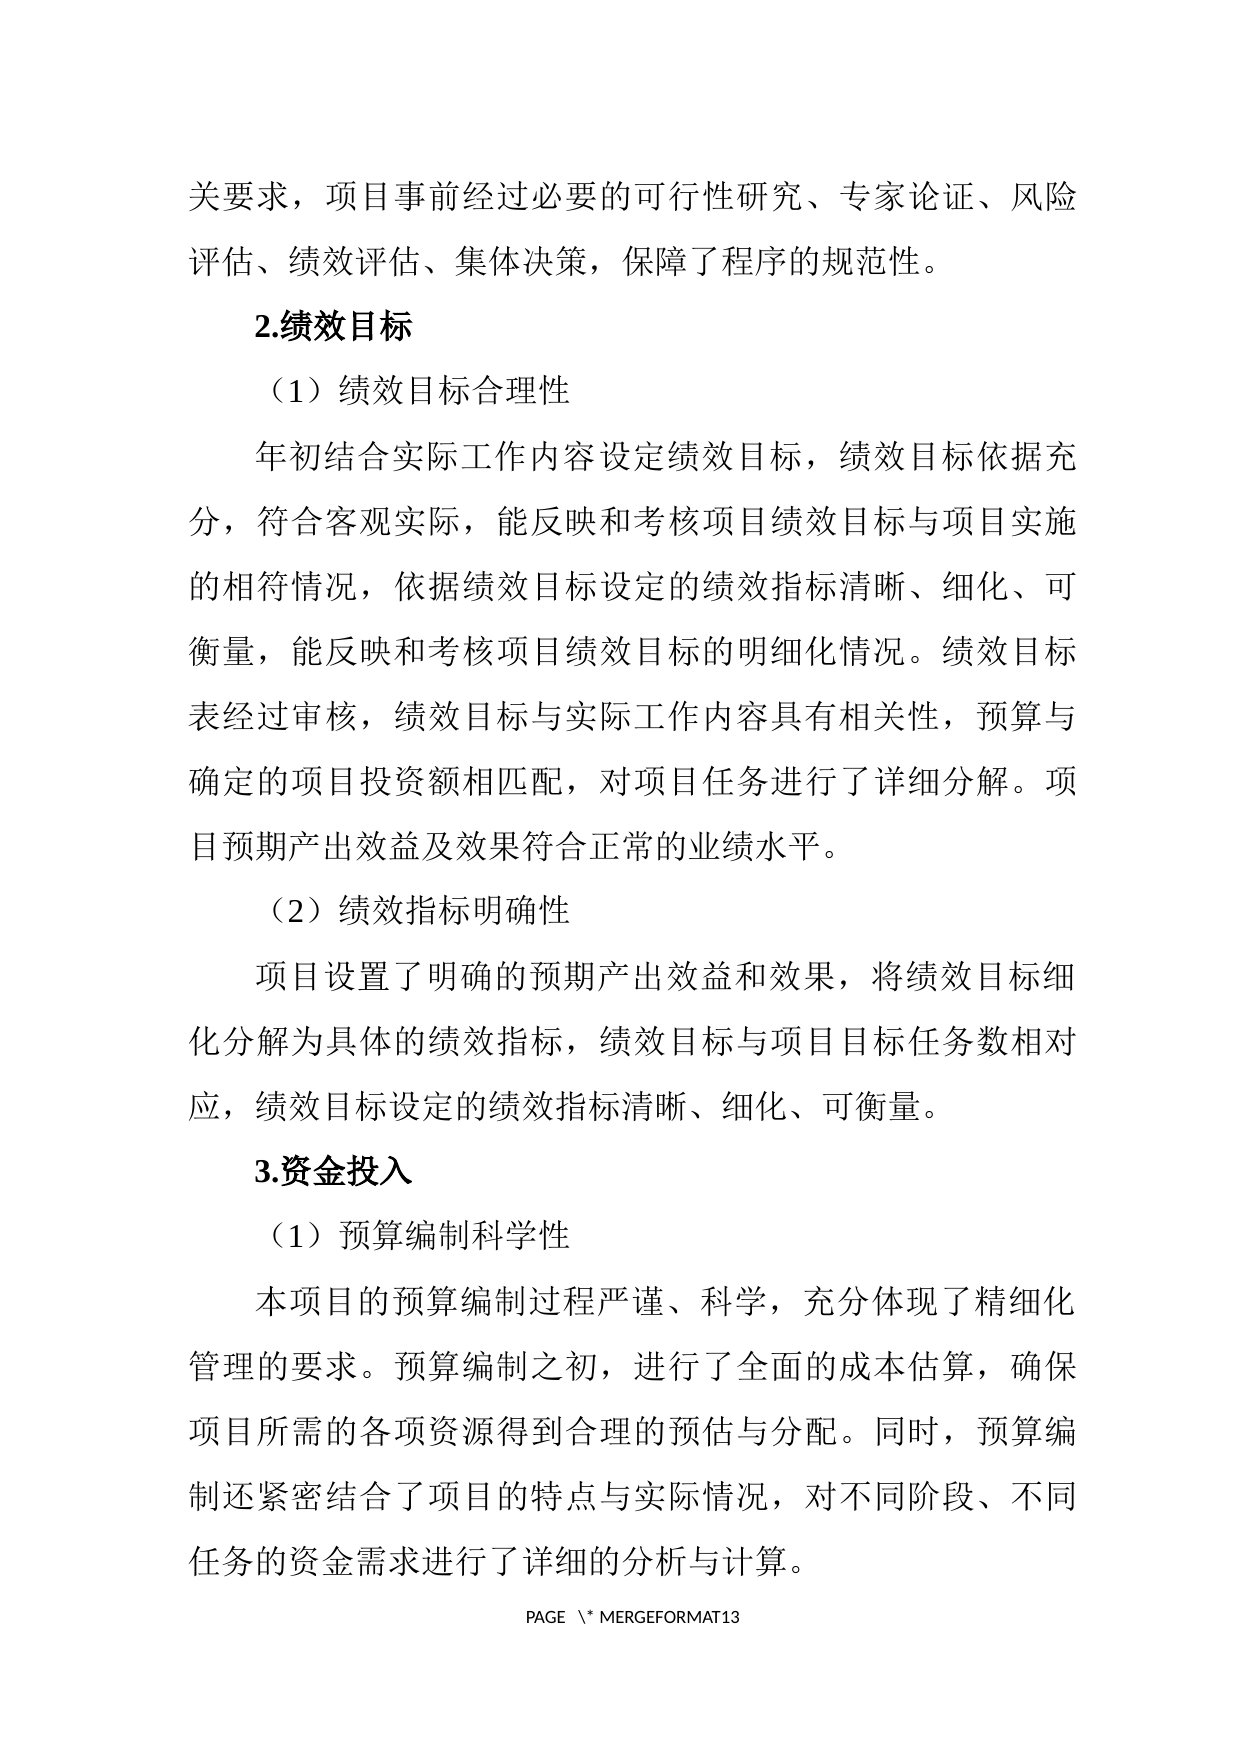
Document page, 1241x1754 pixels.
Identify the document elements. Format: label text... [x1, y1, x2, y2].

text （1）绩效目标合理性 [187, 357, 1078, 422]
text 本项目的预算编制过程严谨、科学，充分体现了精细化管理的要求。预算编制之初，进行了全面的成本估算，确保项目所需的各项资源得到合理的预估与分配。同时，预算编制还紧密结合了项目的特点与实际情况，对不同阶段、不同任务的资金需求进行了详细的分析与计算。 [187, 1267, 1078, 1592]
text 3.资金投入 [187, 1137, 1078, 1202]
text 项目设置了明确的预期产出效益和效果，将绩效目标细化分解为具体的绩效指标，绩效目标与项目目标任务数相对应，绩效目标设定的绩效指标清晰、细化、可衡量。 [187, 942, 1078, 1137]
text 年初结合实际工作内容设定绩效目标，绩效目标依据充分，符合客观实际，能反映和考核项目绩效目标与项目实施的相符情况，依据绩效目标设定的绩效指标清晰、细化、可衡量，能反映和考核项目绩效目标的明细化情况。绩效目标表经过审核，绩效目标与实际工作内容具有相关性，预算与确定的项目投资额相匹配，对项目任务进行了详细分解。项目预期产出效益及效果符合正常的业绩水平。 [187, 422, 1078, 877]
text 2.绩效目标 [187, 292, 1078, 357]
text （1）预算编制科学性 [187, 1202, 1078, 1267]
text （2）绩效指标明确性 [187, 877, 1078, 942]
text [187, 162, 1078, 292]
